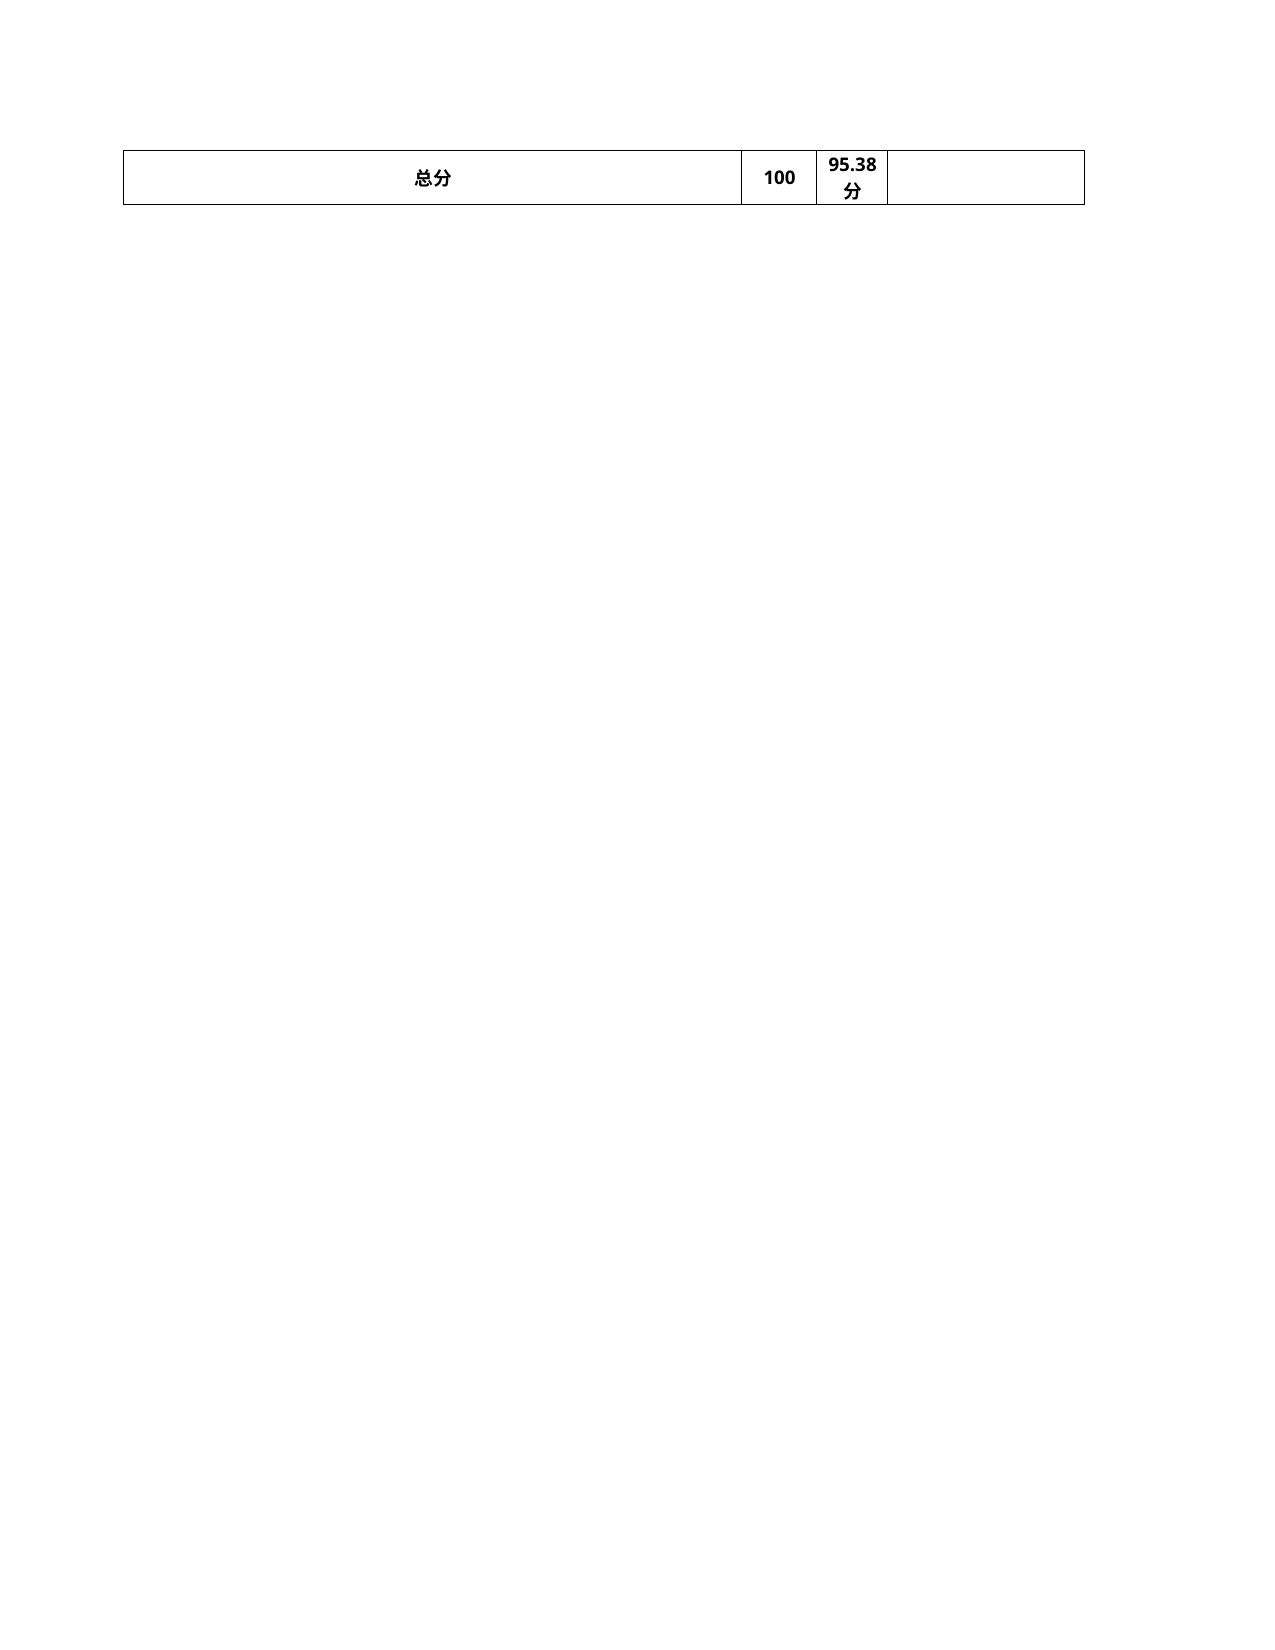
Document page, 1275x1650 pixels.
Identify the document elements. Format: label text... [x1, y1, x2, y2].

table_cell 总分 [124, 151, 741, 204]
table_cell [888, 151, 1084, 204]
table_cell 95.38分 [817, 151, 887, 204]
table_cell 100 [742, 151, 816, 204]
